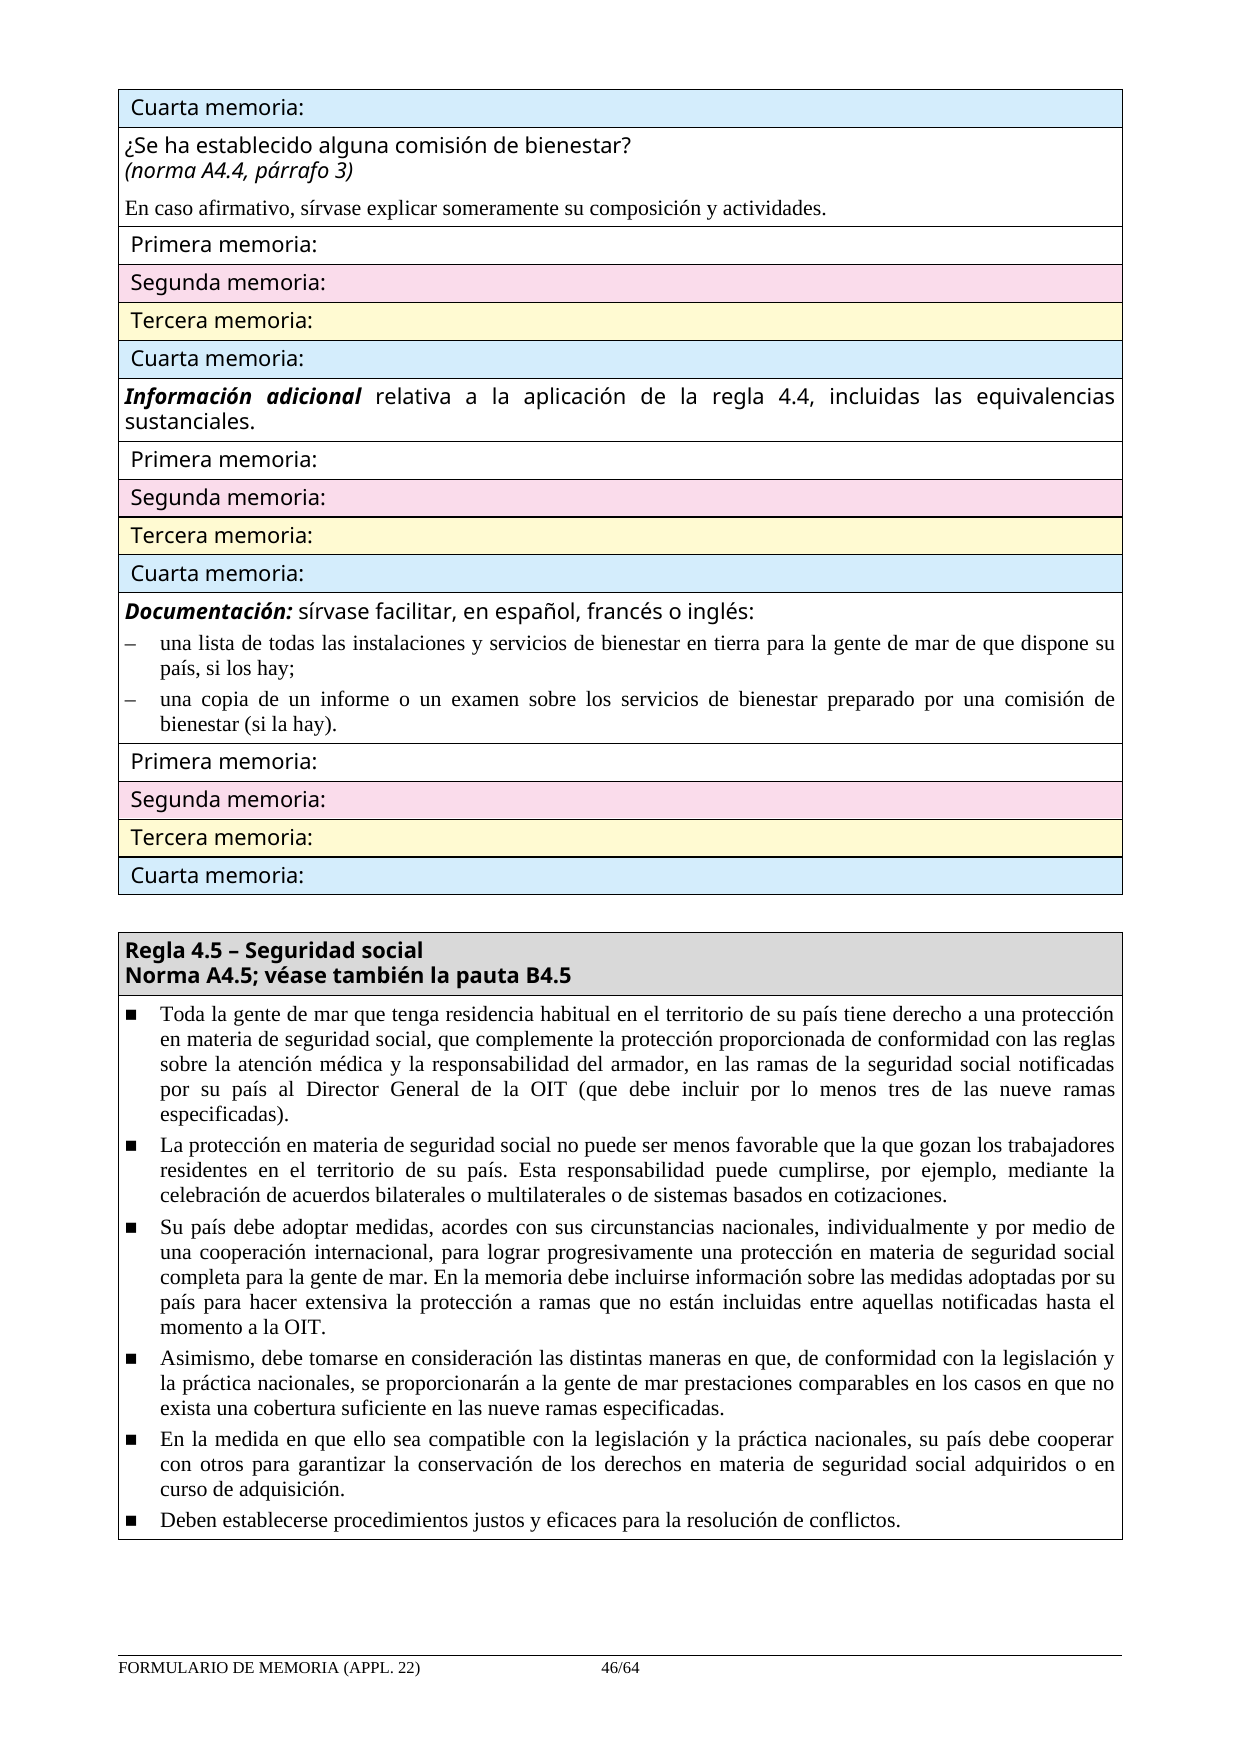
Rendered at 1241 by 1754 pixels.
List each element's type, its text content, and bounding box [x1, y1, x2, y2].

table_cell Cuarta memoria: [119, 858, 1122, 894]
table_cell Segunda memoria: [119, 265, 1122, 302]
table_cell Cuarta memoria: [119, 555, 1122, 592]
table_cell Primera memoria: [119, 744, 1122, 781]
table_cell Segunda memoria: [119, 782, 1122, 818]
table_cell Primera memoria: [119, 227, 1122, 264]
table_cell Documentación: sírvase facilitar, en español, francés o inglés: – una lista de todas las instalaciones y servicios de bienestar en tierra para la gente de mar de que dispone su país, si los hay; – una copia de un informe o un examen sobre los servicios de bienestar preparado por una comisión de bienestar (si la hay). [119, 593, 1122, 743]
table_cell Tercera memoria: [119, 820, 1122, 856]
table_cell Tercera memoria: [119, 518, 1122, 554]
table_cell Tercera memoria: [119, 303, 1122, 340]
table_cell Información adicional relativa a la aplicación de la regla 4.4, incluidas las equivalencias sustanciales. [119, 379, 1122, 441]
table_cell Segunda memoria: [119, 480, 1122, 516]
table_header Regla 4.5 – Seguridad social Norma A4.5; véase también la pauta B4.5 [119, 933, 1122, 995]
table_cell Cuarta memoria: [119, 90, 1122, 127]
table_cell Cuarta memoria: [119, 341, 1122, 378]
table_cell ¿Se ha establecido alguna comisión de bienestar? (norma A4.4, párrafo 3) En caso afirmativo, sírvase explicar someramente su composición y actividades. [119, 128, 1122, 226]
table_cell ■ Toda la gente de mar que tenga residencia habitual en el territorio de su país tiene derecho a una protección en materia de seguridad social, que complemente la protección proporcionada de conformidad con las reglas sobre la atención médica y la responsabilidad del armador, en las ramas de la seguridad social notificadas por su país al Director General de la OIT (que debe incluir por lo menos tres de las nueve ramas especificadas). ■ La protección en materia de seguridad social no puede ser menos favorable que la que gozan los trabajadores residentes en el territorio de su país. Esta responsabilidad puede cumplirse, por ejemplo, mediante la celebración de acuerdos bilaterales o multilaterales o de sistemas basados en cotizaciones. ■ Su país debe adoptar medidas, acordes con sus circunstancias nacionales, individualmente y por medio de una cooperación internacional, para lograr progresivamente una protección en materia de seguridad social completa para la gente de mar. En la memoria debe incluirse información sobre las medidas adoptadas por su país para hacer extensiva la protección a ramas que no están incluidas entre aquellas notificadas hasta el momento a la OIT. ■ Asimismo, debe tomarse en consideración las distintas maneras en que, de conformidad con la legislación y la práctica nacionales, se proporcionarán a la gente de mar prestaciones comparables en los casos en que no exista una cobertura suficiente en las nueve ramas especificadas. ■ En la medida en que ello sea compatible con la legislación y la práctica nacionales, su país debe cooperar con otros para garantizar la conservación de los derechos en materia de seguridad social adquiridos o en curso de adquisición. ■ Deben establecerse procedimientos justos y eficaces para la resolución de conflictos. [119, 996, 1122, 1539]
table_cell Primera memoria: [119, 442, 1122, 478]
